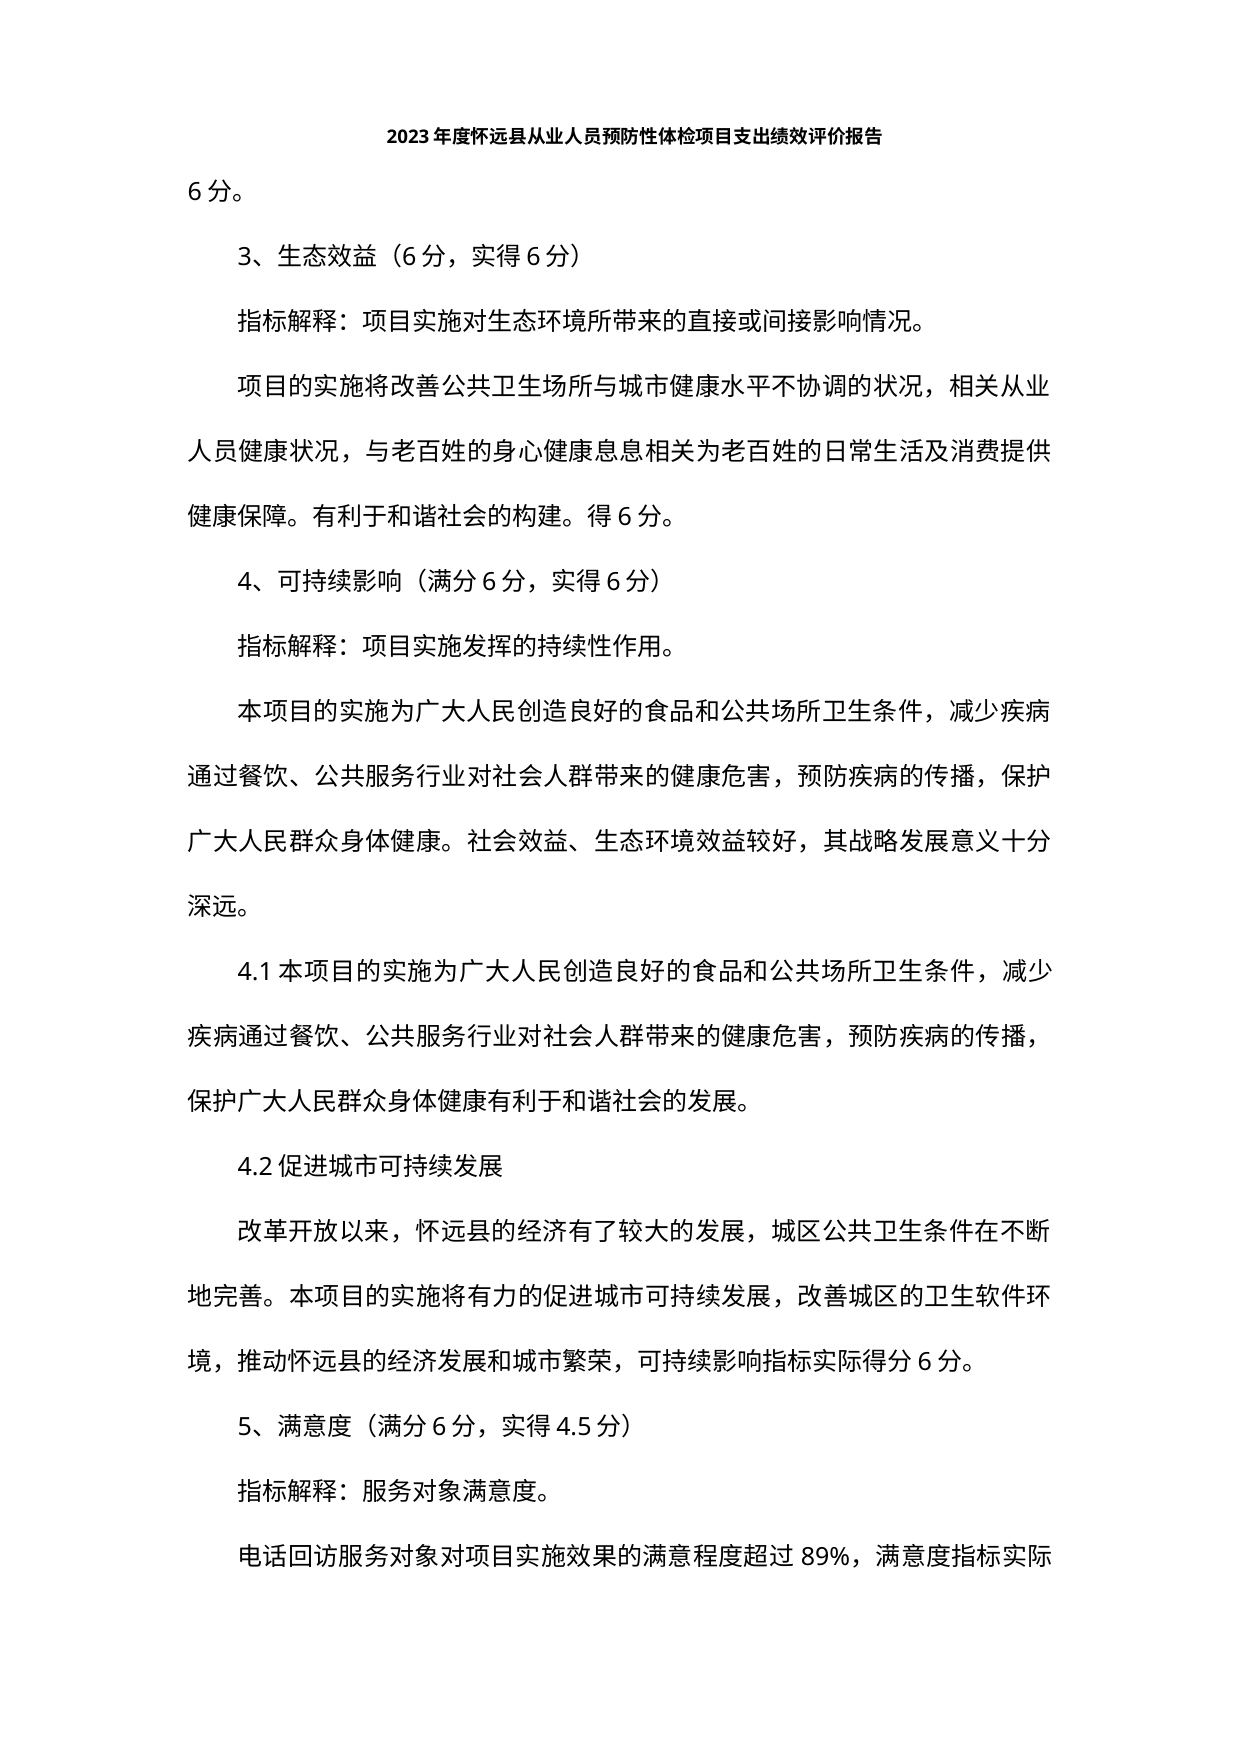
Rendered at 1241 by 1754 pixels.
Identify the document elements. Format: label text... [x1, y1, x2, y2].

text 4.1本项目的实施为广大人民创造良好的食品和公共场所卫生条件，减少疾病通过餐饮、公共服务行业对社会人群带来的健康危害，预防疾病的传播，保护广大人民群众身体健康有利于和谐社会的发展。 [187, 937, 1053, 1132]
text 指标解释：服务对象满意度。 [187, 1457, 1053, 1522]
text 指标解释：项目实施发挥的持续性作用。 [187, 612, 1053, 677]
text 4、可持续影响（满分6分，实得6分） [187, 547, 1053, 612]
text 改革开放以来，怀远县的经济有了较大的发展，城区公共卫生条件在不断地完善。本项目的实施将有力的促进城市可持续发展，改善城区的卫生软件环境，推动怀远县的经济发展和城市繁荣，可持续影响指标实际得分6分。 [187, 1197, 1053, 1392]
text 项目的实施将改善公共卫生场所与城市健康水平不协调的状况，相关从业人员健康状况，与老百姓的身心健康息息相关为老百姓的日常生活及消费提供健康保障。有利于和谐社会的构建。得6分。 [187, 352, 1053, 547]
text 本项目的实施为广大人民创造良好的食品和公共场所卫生条件，减少疾病通过餐饮、公共服务行业对社会人群带来的健康危害，预防疾病的传播，保护广大人民群众身体健康。社会效益、生态环境效益较好，其战略发展意义十分深远。 [187, 677, 1053, 937]
text 4.2促进城市可持续发展 [187, 1132, 1053, 1197]
text 5、满意度（满分6分，实得4.5分） [187, 1392, 1053, 1457]
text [187, 1522, 1053, 1587]
text 3、生态效益（6分，实得6分） [187, 222, 1053, 287]
text 指标解释：项目实施对生态环境所带来的直接或间接影响情况。 [187, 287, 1053, 352]
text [187, 157, 1053, 222]
